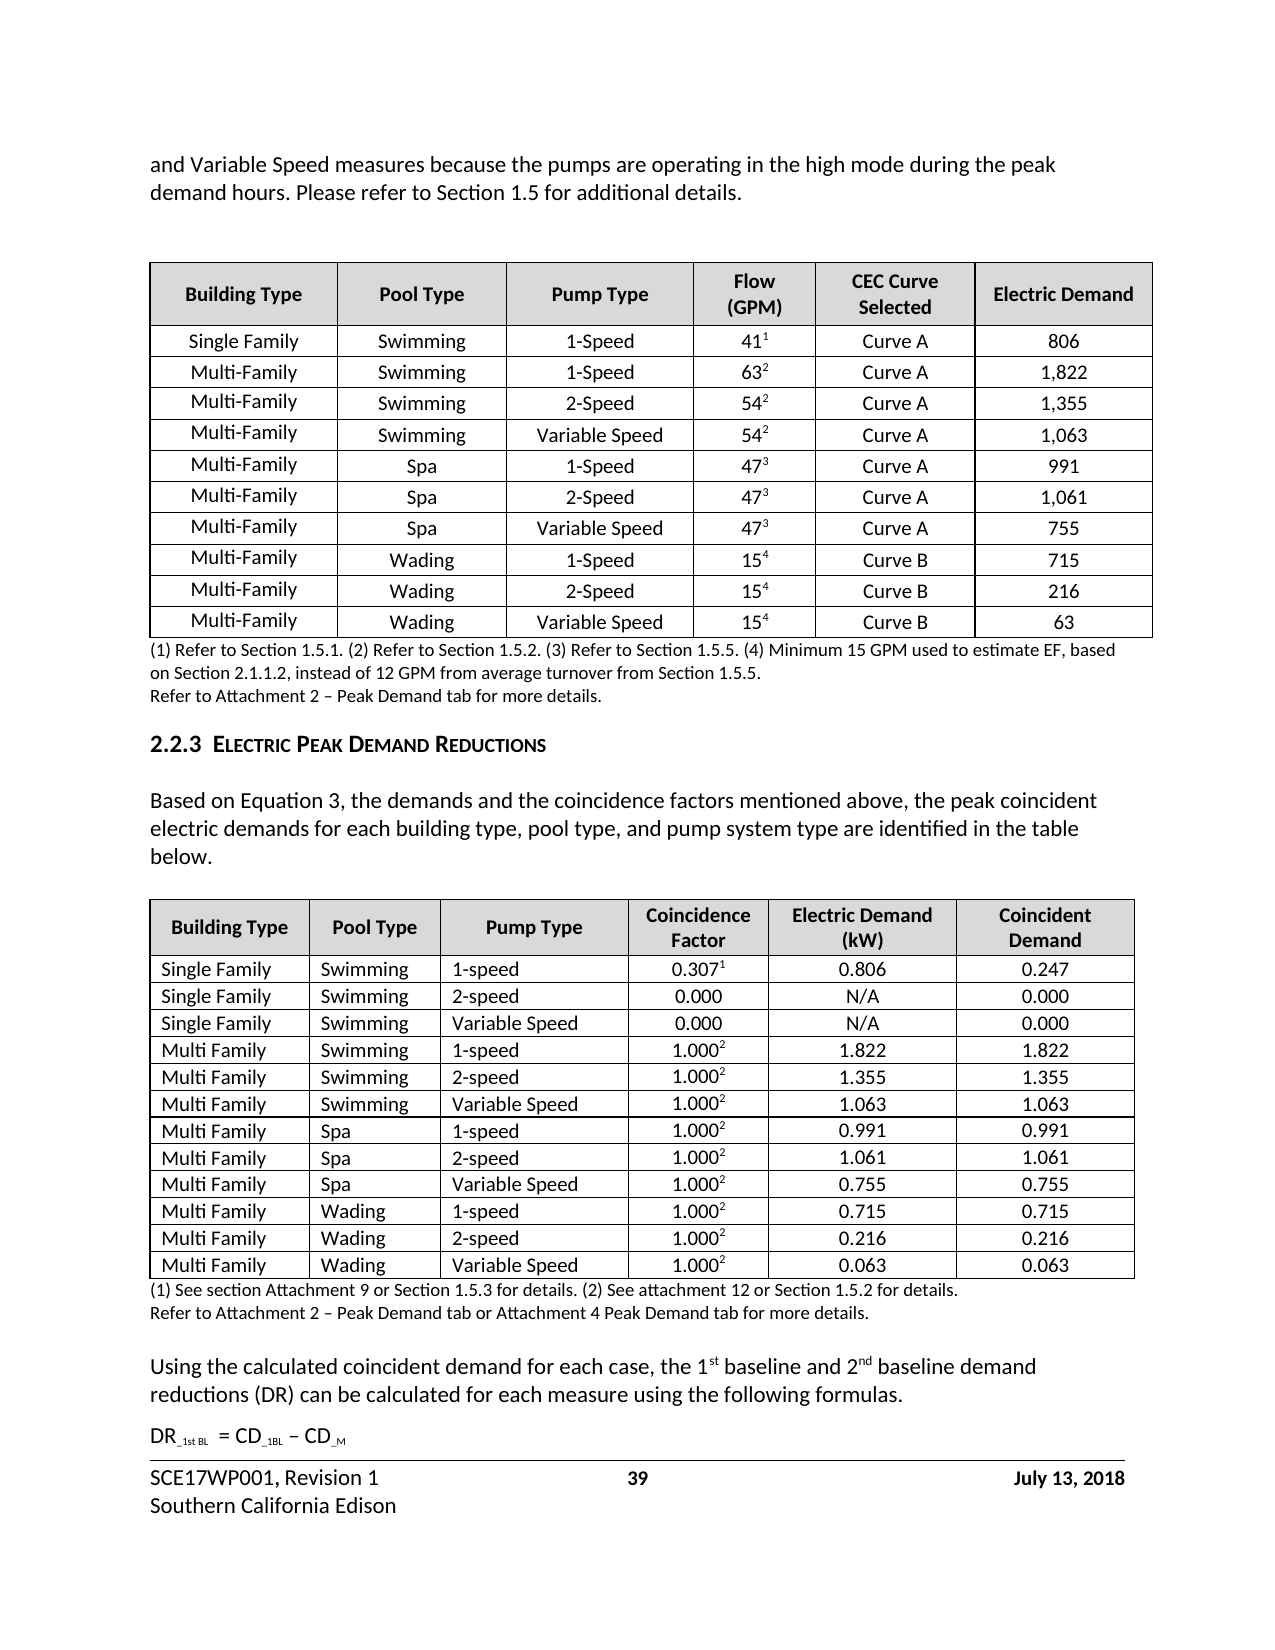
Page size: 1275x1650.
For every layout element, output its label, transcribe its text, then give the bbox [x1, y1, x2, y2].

table_cell 1.0002 [629, 1037, 768, 1063]
table_cell 1.355 [769, 1064, 956, 1089]
table_cell 1,061 [976, 482, 1152, 512]
table_cell Single Family [151, 326, 337, 356]
table_cell Curve B [816, 607, 974, 637]
table_cell 1-Speed [507, 326, 693, 356]
text Refer to Attachment 2 – Peak Demand tab for more details. [150, 684, 1134, 707]
table_cell 0.216 [769, 1225, 956, 1251]
table_header Electric Demand (kW) [769, 900, 956, 955]
table_cell Swimming [338, 326, 506, 356]
table_cell Multi Family [151, 1037, 309, 1063]
text Using the calculated coincident demand for each case, the 1st baseline and 2nd baseline demand reductions (DR) can be calculated for each measure using the following formulas. [150, 1352, 1125, 1408]
table_cell 2-speed [441, 1225, 628, 1251]
table_cell Multi Family [151, 1225, 309, 1251]
table_cell Curve B [816, 576, 974, 606]
table_header Building Type [151, 263, 337, 325]
table_cell 154 [694, 607, 815, 637]
table_cell Single Family [151, 1010, 309, 1036]
table_cell 1.355 [957, 1064, 1134, 1089]
table_cell 1-Speed [507, 545, 693, 575]
table_header Flow (GPM) [694, 263, 815, 325]
table_cell 632 [694, 357, 815, 387]
table_cell Swimming [310, 1010, 440, 1036]
table_cell 1.0002 [629, 1118, 768, 1143]
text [150, 150, 1134, 206]
table_cell Wading [310, 1252, 440, 1278]
table_cell 0.715 [957, 1198, 1134, 1224]
table_cell Multi Family [151, 1252, 309, 1278]
table_cell 0.991 [769, 1118, 956, 1143]
table_cell 755 [976, 513, 1152, 543]
table_cell 1-speed [441, 1198, 628, 1224]
table_cell Swimming [310, 956, 440, 982]
table_cell Spa [338, 451, 506, 481]
text (1) See section Attachment 9 or Section 1.5.3 for details. (2) See attachment 12 or Section 1.5.2 for details. [150, 1279, 1134, 1302]
table_cell 2-Speed [507, 576, 693, 606]
table_cell Curve A [816, 513, 974, 543]
table_cell Multi Family [151, 1171, 309, 1197]
table_cell Spa [310, 1171, 440, 1197]
table_cell 0.063 [957, 1252, 1134, 1278]
table_cell 0.000 [957, 1010, 1134, 1036]
table_cell Wading [338, 576, 506, 606]
table_cell Swimming [338, 388, 506, 418]
table_cell Multi Family [151, 1118, 309, 1143]
table_cell Curve B [816, 545, 974, 575]
table_cell Multi Family [151, 1198, 309, 1224]
table_cell N/A [769, 1010, 956, 1036]
table_cell 1.0002 [629, 1144, 768, 1170]
table_cell 2-Speed [507, 388, 693, 418]
table_cell 1-Speed [507, 357, 693, 387]
table_cell 0.755 [957, 1171, 1134, 1197]
table_cell N/A [769, 983, 956, 1009]
table_cell Spa [310, 1118, 440, 1143]
table_cell 0.000 [957, 983, 1134, 1009]
table_cell 1.061 [769, 1144, 956, 1170]
text Refer to Attachment 2 – Peak Demand tab or Attachment 4 Peak Demand tab for more details. [150, 1302, 1134, 1324]
table_cell 1-speed [441, 956, 628, 982]
table_cell 63 [976, 607, 1152, 637]
table_cell Curve A [816, 482, 974, 512]
table_cell Swimming [310, 983, 440, 1009]
text 2.2.3 Electric Peak Demand Reductions [150, 728, 1125, 758]
table_cell Multi-Family [151, 607, 337, 637]
text DR_1st BL = CD_1BL – CD_M [150, 1421, 1125, 1449]
table_cell 1.063 [957, 1091, 1134, 1116]
table_cell Multi-Family [151, 388, 337, 418]
table_cell 473 [694, 513, 815, 543]
table_cell 0.216 [957, 1225, 1134, 1251]
table_cell 154 [694, 576, 815, 606]
table_cell Variable Speed [441, 1010, 628, 1036]
table_cell Multi-Family [151, 357, 337, 387]
table_cell Multi-Family [151, 513, 337, 543]
table_header Pool Type [338, 263, 506, 325]
table_cell 1-speed [441, 1118, 628, 1143]
table_cell Curve A [816, 388, 974, 418]
table_cell Variable Speed [441, 1091, 628, 1116]
table_cell Multi Family [151, 1064, 309, 1089]
table_cell 2-speed [441, 1144, 628, 1170]
table_header Pool Type [310, 900, 440, 955]
table_cell Variable Speed [441, 1171, 628, 1197]
table_cell Single Family [151, 983, 309, 1009]
table_cell 1.0002 [629, 1064, 768, 1089]
table_cell Multi-Family [151, 482, 337, 512]
table_cell 0.000 [629, 983, 768, 1009]
table_cell 0.063 [769, 1252, 956, 1278]
table_header Building Type [151, 900, 309, 955]
table_cell 1.822 [957, 1037, 1134, 1063]
table_header Electric Demand [976, 263, 1152, 325]
table_cell 1.822 [769, 1037, 956, 1063]
table_cell 991 [976, 451, 1152, 481]
table_cell Curve A [816, 357, 974, 387]
table_cell Spa [338, 513, 506, 543]
table_cell Wading [310, 1198, 440, 1224]
table_cell 1,355 [976, 388, 1152, 418]
table_cell Single Family [151, 956, 309, 982]
table_cell 216 [976, 576, 1152, 606]
table_cell 1.061 [957, 1144, 1134, 1170]
table_cell 1.063 [769, 1091, 956, 1116]
table_cell Variable Speed [507, 513, 693, 543]
table_cell 0.991 [957, 1118, 1134, 1143]
table_cell 1-Speed [507, 451, 693, 481]
table_cell Swimming [310, 1064, 440, 1089]
text Based on Equation 3, the demands and the coincidence factors mentioned above, the peak coincident electric demands for each building type, pool type, and pump system type are identified in the table below. [150, 786, 1125, 870]
table_cell 473 [694, 482, 815, 512]
table_cell Multi-Family [151, 420, 337, 450]
table_cell Spa [310, 1144, 440, 1170]
table_cell 806 [976, 326, 1152, 356]
table_cell Variable Speed [441, 1252, 628, 1278]
text (1) Refer to Section 1.5.1. (2) Refer to Section 1.5.2. (3) Refer to Section 1.5.5. (4) Minimum 15 GPM used to estimate EF, based on Section 2.1.1.2, instead of 12 GPM from average turnover from Section 1.5.5. [150, 638, 1134, 684]
table_cell Wading [310, 1225, 440, 1251]
table_cell 715 [976, 545, 1152, 575]
table_cell Swimming [310, 1037, 440, 1063]
table_cell 1.0002 [629, 1198, 768, 1224]
table_cell 1.0002 [629, 1171, 768, 1197]
table_cell Curve A [816, 326, 974, 356]
table_cell 1,822 [976, 357, 1152, 387]
table_cell 2-speed [441, 1064, 628, 1089]
table_cell Curve A [816, 451, 974, 481]
table_cell 0.247 [957, 956, 1134, 982]
table_cell Spa [338, 482, 506, 512]
table_cell 0.000 [629, 1010, 768, 1036]
table_cell Swimming [338, 420, 506, 450]
table_cell Variable Speed [507, 420, 693, 450]
table_cell 2-speed [441, 983, 628, 1009]
table_cell 154 [694, 545, 815, 575]
table_cell 2-Speed [507, 482, 693, 512]
table_cell Multi Family [151, 1091, 309, 1116]
table_header Coincident Demand [957, 900, 1134, 955]
table_cell 1,063 [976, 420, 1152, 450]
table_cell Multi-Family [151, 576, 337, 606]
table_cell Multi Family [151, 1144, 309, 1170]
table_cell Multi-Family [151, 545, 337, 575]
table_cell 473 [694, 451, 815, 481]
table_cell 1.0002 [629, 1225, 768, 1251]
table_cell Swimming [310, 1091, 440, 1116]
table_cell Curve A [816, 420, 974, 450]
table_cell Variable Speed [507, 607, 693, 637]
table_cell 0.806 [769, 956, 956, 982]
table_cell 1.0002 [629, 1091, 768, 1116]
table_cell Multi-Family [151, 451, 337, 481]
table_cell 542 [694, 420, 815, 450]
table_header Pump Type [441, 900, 628, 955]
table_cell 0.715 [769, 1198, 956, 1224]
table_cell 542 [694, 388, 815, 418]
table_cell Swimming [338, 357, 506, 387]
table_cell Wading [338, 607, 506, 637]
table_cell 0.755 [769, 1171, 956, 1197]
table_cell 1-speed [441, 1037, 628, 1063]
table_cell 411 [694, 326, 815, 356]
table_cell 1.0002 [629, 1252, 768, 1278]
table_header Pump Type [507, 263, 693, 325]
table_cell Wading [338, 545, 506, 575]
table_cell 0.3071 [629, 956, 768, 982]
table_header CEC Curve Selected [816, 263, 974, 325]
table_header Coincidence Factor [629, 900, 768, 955]
